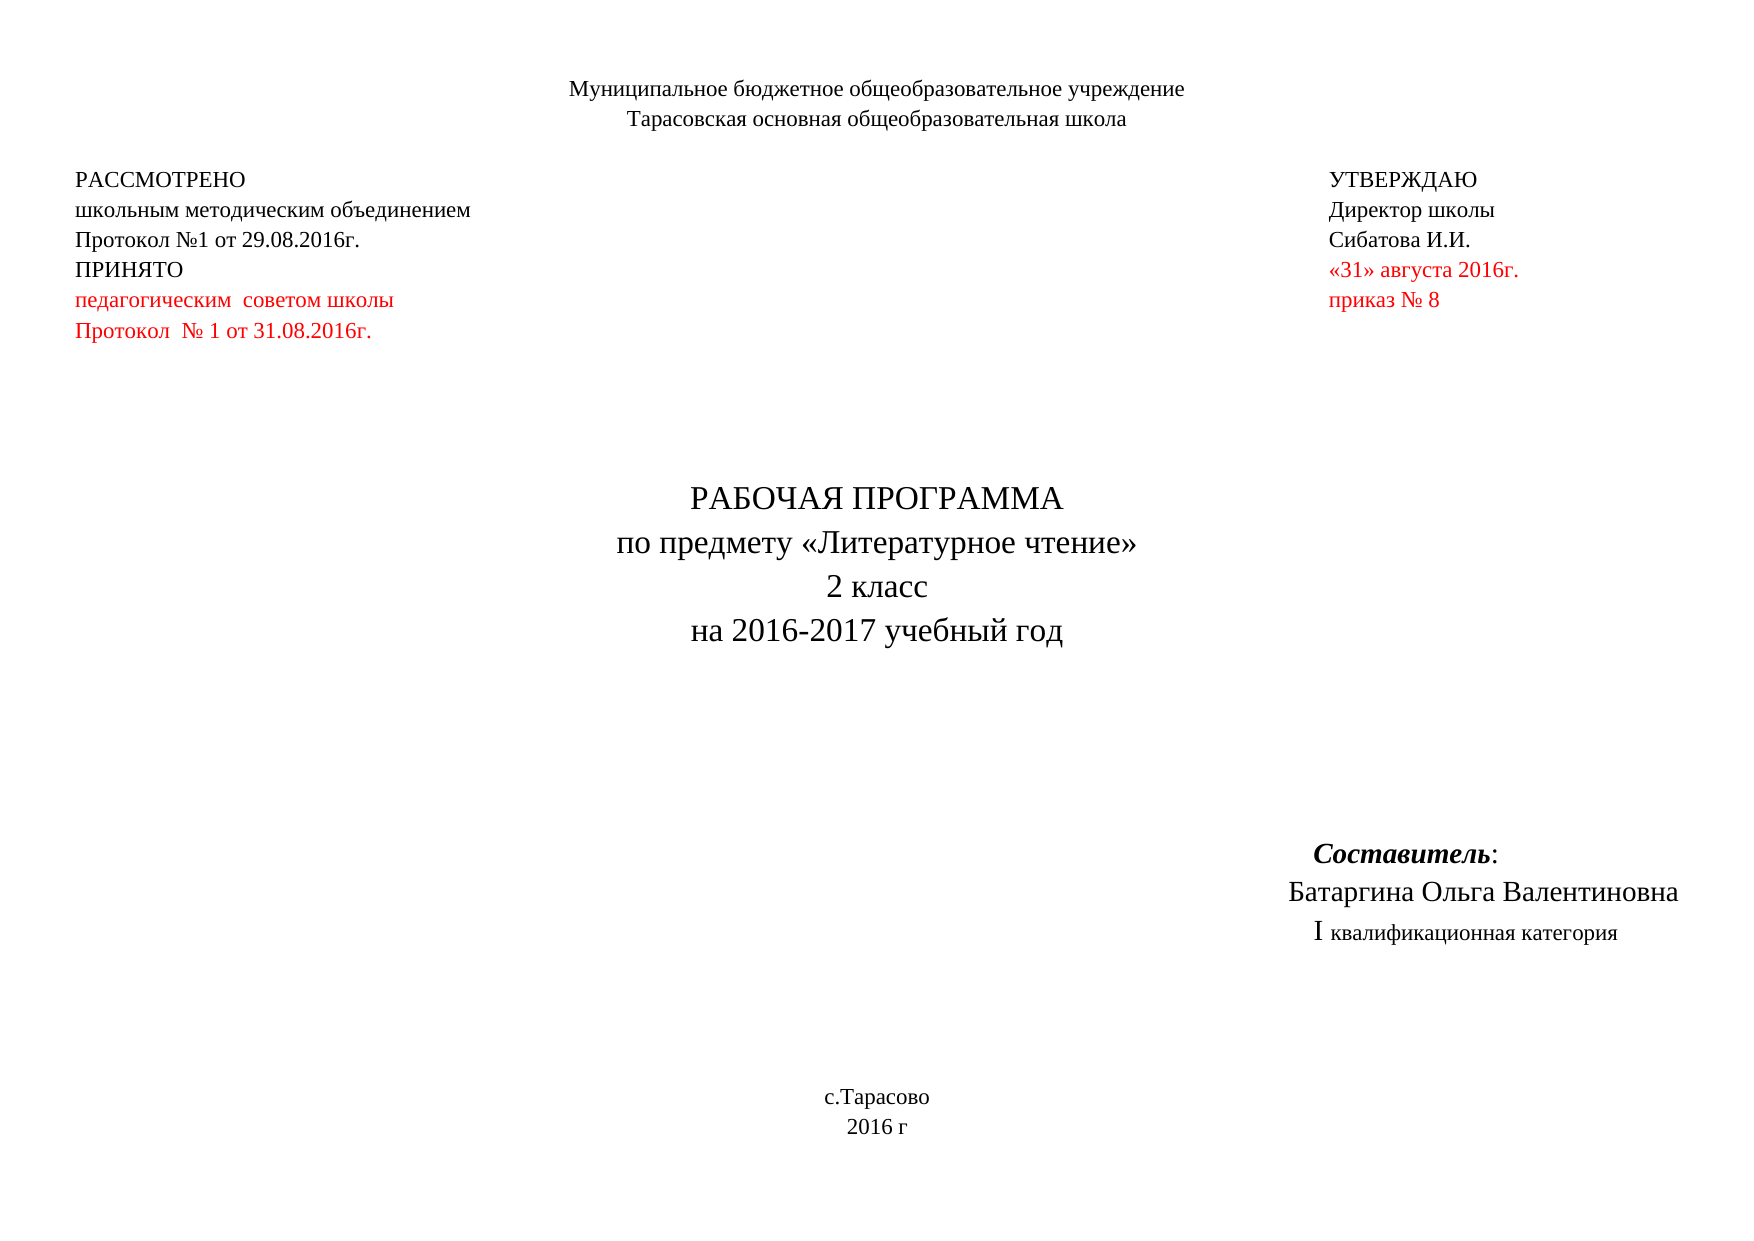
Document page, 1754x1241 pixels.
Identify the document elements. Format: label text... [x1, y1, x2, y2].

text Батаргина Ольга Валентиновна [591, 874, 1679, 908]
text школьным методическим объединением Директор школы [75, 196, 1679, 222]
text Протокол №1 от 29.08.2016г. Сибатова И.И. [75, 226, 1679, 252]
text по предмету «Литературное чтение» [75, 522, 1679, 561]
text Протокол № 1 от 31.08.2016г. [75, 317, 1679, 343]
text Муниципальное бюджетное общеобразовательное учреждение [75, 75, 1679, 101]
text педагогическим советом школы приказ № 8 [75, 286, 1679, 313]
text Тарасовская основная общеобразовательная школа [75, 105, 1679, 132]
text РАССМОТРЕНО УТВЕРЖДАЮ [75, 166, 1679, 192]
text РАБОЧАЯ ПРОГРАММА [75, 478, 1679, 517]
text 2016 г [75, 1113, 1679, 1139]
text 2 класс [75, 566, 1679, 605]
text на 2016-2017 учебный год [75, 610, 1679, 649]
text с.Тарасово [75, 1083, 1679, 1109]
text Составитель: [591, 836, 1679, 869]
text I квалификационная категория [591, 913, 1679, 947]
text ПРИНЯТО «31» августа 2016г. [75, 256, 1679, 283]
